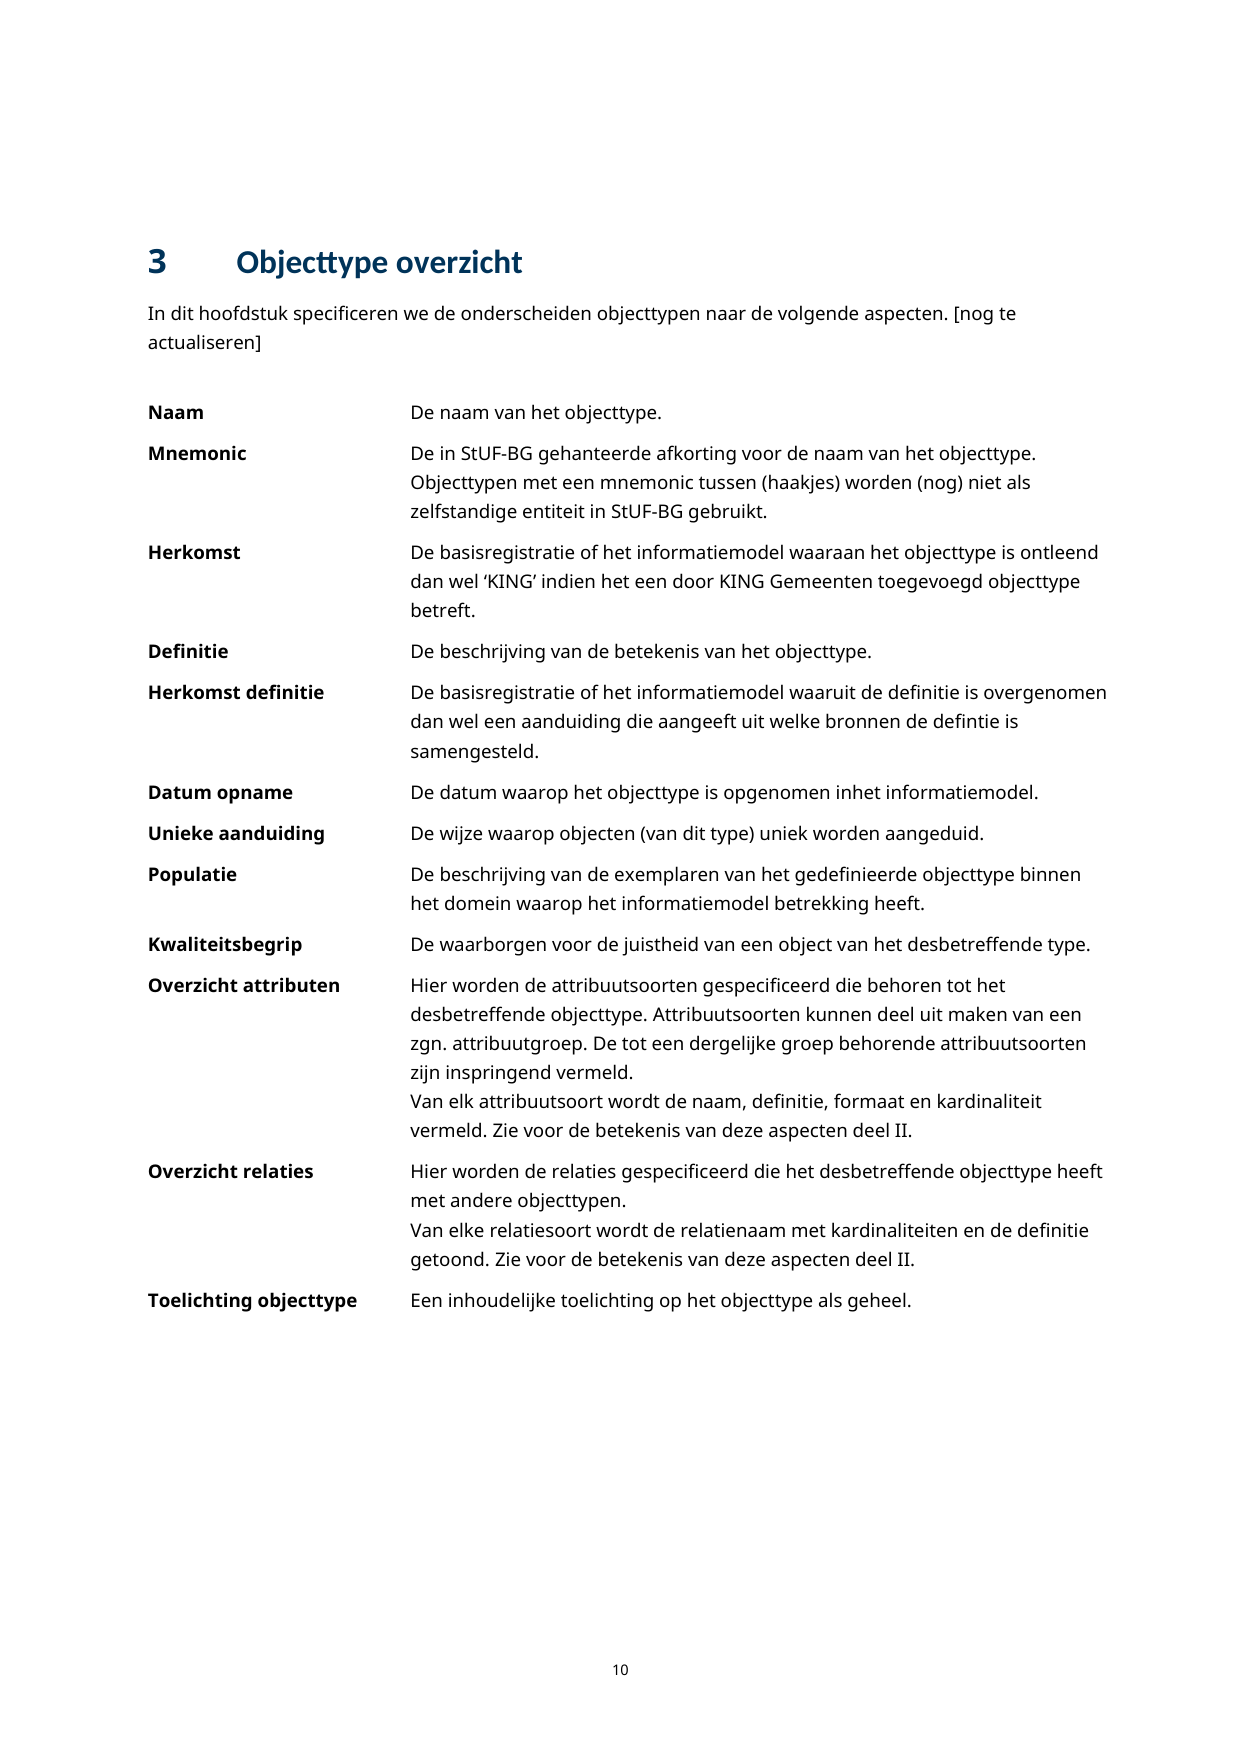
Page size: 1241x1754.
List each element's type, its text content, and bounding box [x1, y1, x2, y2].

table_cell Kwaliteitsbegrip [136, 916, 399, 956]
table_cell Unieke aanduiding [136, 805, 399, 845]
text In dit hoofdstuk specificeren we de onderscheiden objecttypen naar de volgende aspecten. [nog te actualiseren] [148, 296, 1092, 355]
table_cell Herkomst definitie [136, 664, 399, 763]
subtitle Objecttype overzicht [148, 232, 1092, 284]
table_cell Populatie [136, 845, 399, 916]
table_cell De wijze waarop objecten (van dit type) uniek worden aangeduid. [399, 805, 1123, 845]
table_header Naam [136, 384, 399, 425]
table_cell De in StUF-BG gehanteerde afkorting voor de naam van het objecttype. Objecttypen met een mnemonic tussen (haakjes) worden (nog) niet als zelfstandige entiteit in StUF-BG gebruikt. [399, 425, 1123, 524]
table_cell Mnemonic [136, 425, 399, 524]
table_cell Een inhoudelijke toelichting op het objecttype als geheel. [399, 1272, 1123, 1313]
table_cell De basisregistratie of het informatiemodel waaruit de definitie is overgenomen dan wel een aanduiding die aangeeft uit welke bronnen de defintie is samengesteld. [399, 664, 1123, 763]
table_header De naam van het objecttype. [399, 384, 1123, 425]
table_cell Herkomst [136, 524, 399, 623]
table_cell De basisregistratie of het informatiemodel waaraan het objecttype is ontleend dan wel ‘KING’ indien het een door KING Gemeenten toegevoegd objecttype betreft. [399, 524, 1123, 623]
table_cell Datum opname [136, 764, 399, 804]
table_cell De datum waarop het objecttype is opgenomen inhet informatiemodel. [399, 764, 1123, 804]
table_cell De beschrijving van de exemplaren van het gedefinieerde objecttype binnen het domein waarop het informatiemodel betrekking heeft. [399, 845, 1123, 916]
table_cell Overzicht relaties [136, 1143, 399, 1272]
table_cell De waarborgen voor de juistheid van een object van het desbetreffende type. [399, 916, 1123, 956]
table_cell Hier worden de attribuutsoorten gespecificeerd die behoren tot het desbetreffende objecttype. Attribuutsoorten kunnen deel uit maken van een zgn. attribuutgroep. De tot een dergelijke groep behorende attribuutsoorten zijn inspringend vermeld. Van elk attribuutsoort wordt de naam, definitie, formaat en kardinaliteit vermeld. Zie voor de betekenis van deze aspecten deel II. [399, 956, 1123, 1143]
table_cell Toelichting objecttype [136, 1272, 399, 1313]
table_cell De beschrijving van de betekenis van het objecttype. [399, 623, 1123, 664]
table_cell Hier worden de relaties gespecificeerd die het desbetreffende objecttype heeft met andere objecttypen. Van elke relatiesoort wordt de relatienaam met kardinaliteiten en de definitie getoond. Zie voor de betekenis van deze aspecten deel II. [399, 1143, 1123, 1272]
table_cell Overzicht attributen [136, 956, 399, 1143]
table_cell Definitie [136, 623, 399, 664]
